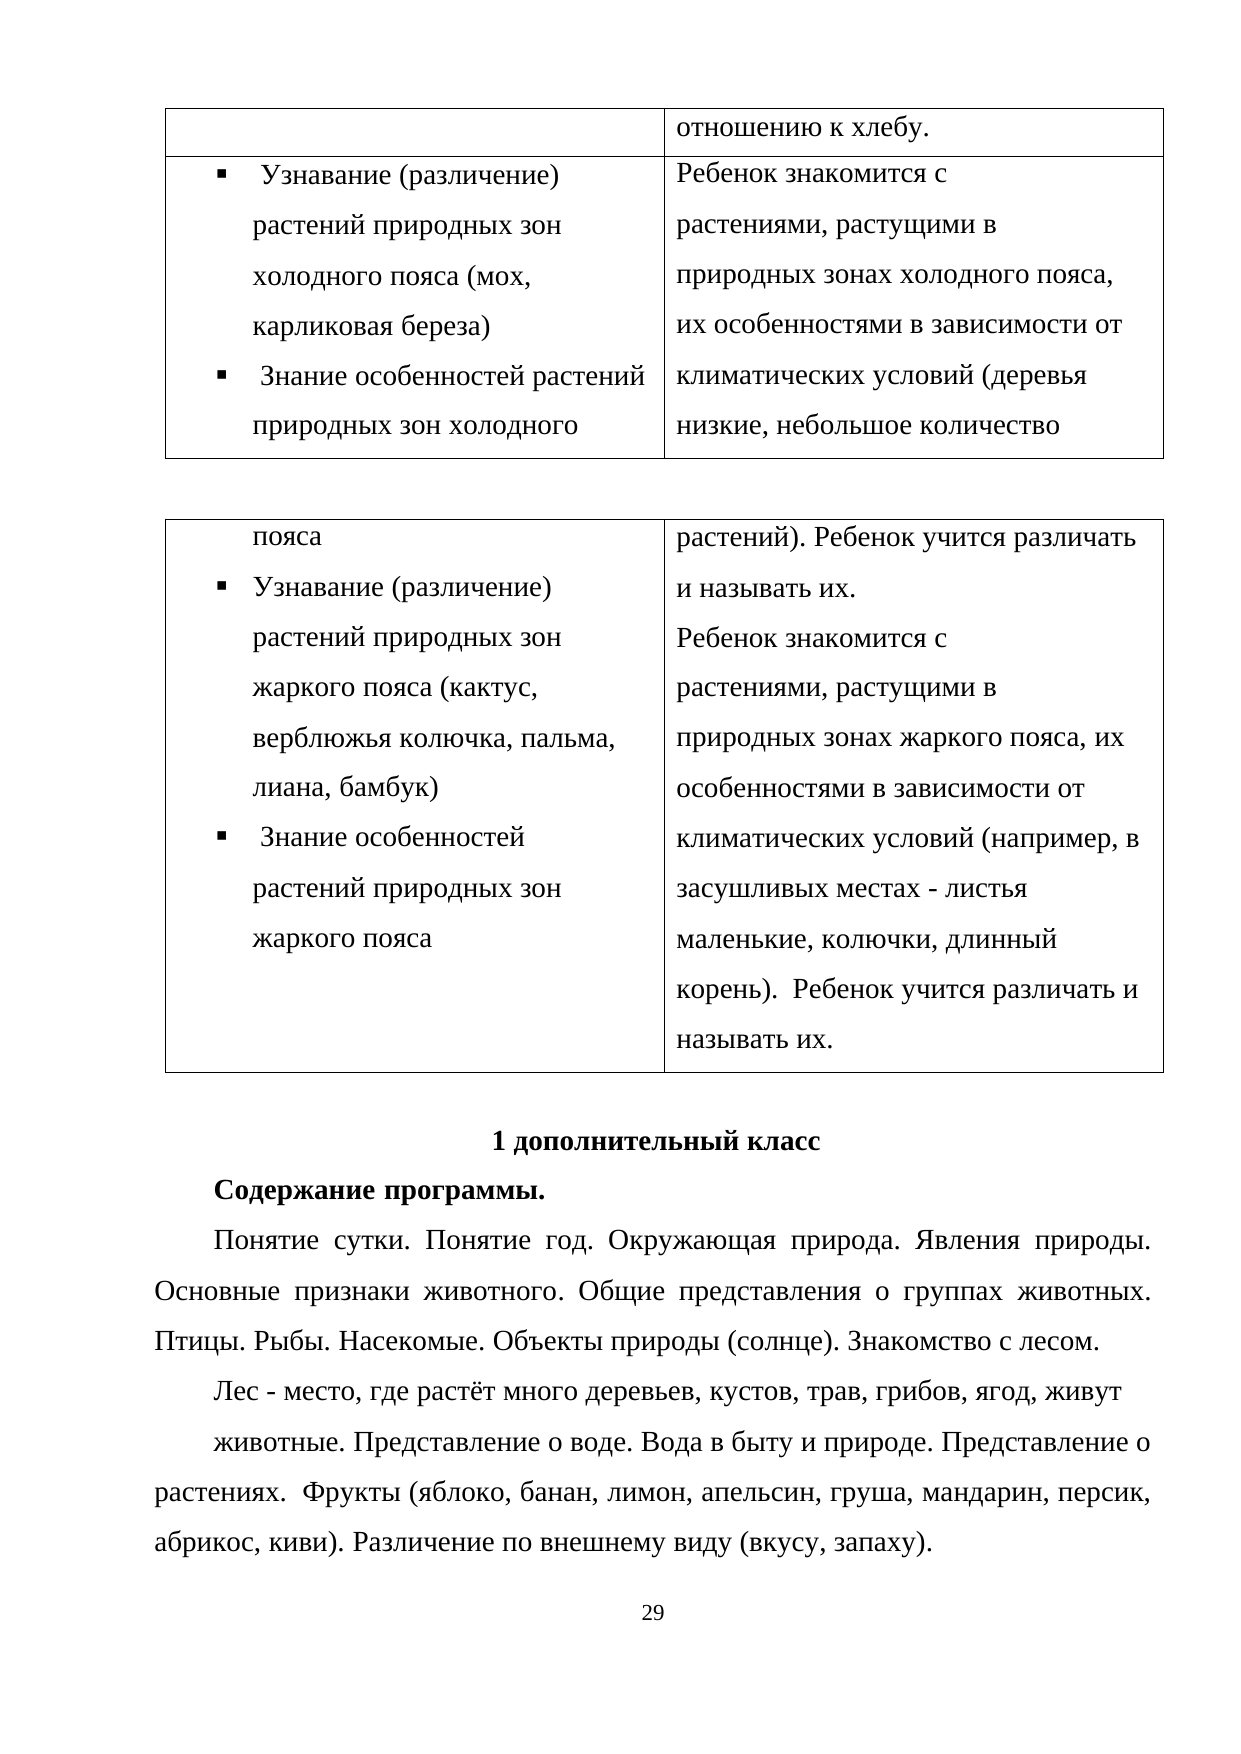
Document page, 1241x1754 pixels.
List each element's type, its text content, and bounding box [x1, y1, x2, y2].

text животные. Представление о воде. Вода в быту и природе. Представление о растениях. Фрукты (яблоко, банан, лимон, апельсин, груша, мандарин, персик, абрикос, киви). Различение по внешнему виду (вкусу, запаху). [154, 1424, 1151, 1558]
text Лес - место, где растёт много деревьев, кустов, трав, грибов, ягод, живут [154, 1373, 1151, 1407]
text Понятие сутки. Понятие год. Окружающая природа. Явления природы. Основные признаки животного. Общие представления о группах животных. Птицы. Рыбы. Насекомые. Объекты природы (солнце). Знакомство с лесом. [154, 1222, 1151, 1357]
text Содержание программы. [154, 1172, 1151, 1206]
subtitle 1 дополнительный класс [154, 1123, 1158, 1156]
table_header пояса Узнавание (различение) растений природных зон жаркого пояса (кактус, верблюжья колючка, пальма, лиана, бамбук) Знание особенностей растений природных зон жаркого пояса [166, 520, 664, 1072]
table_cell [665, 109, 1163, 156]
table_cell Ребенок знакомится с растениями, растущими в природных зонах холодного пояса, их особенностями в зависимости от климатических условий (деревья низкие, небольшое количество [665, 157, 1163, 457]
table_cell Узнавание (различение) растений природных зон холодного пояса (мох, карликовая береза) Знание особенностей растений природных зон холодного [166, 157, 664, 457]
table_header растений). Ребенок учится различать и называть их. Ребенок знакомится с растениями, растущими в природных зонах жаркого пояса, их особенностями в зависимости от климатических условий (например, в засушливых местах - листья маленькие, колючки, длинный корень). Ребенок учится различать и называть их. [665, 520, 1163, 1072]
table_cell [166, 109, 664, 156]
